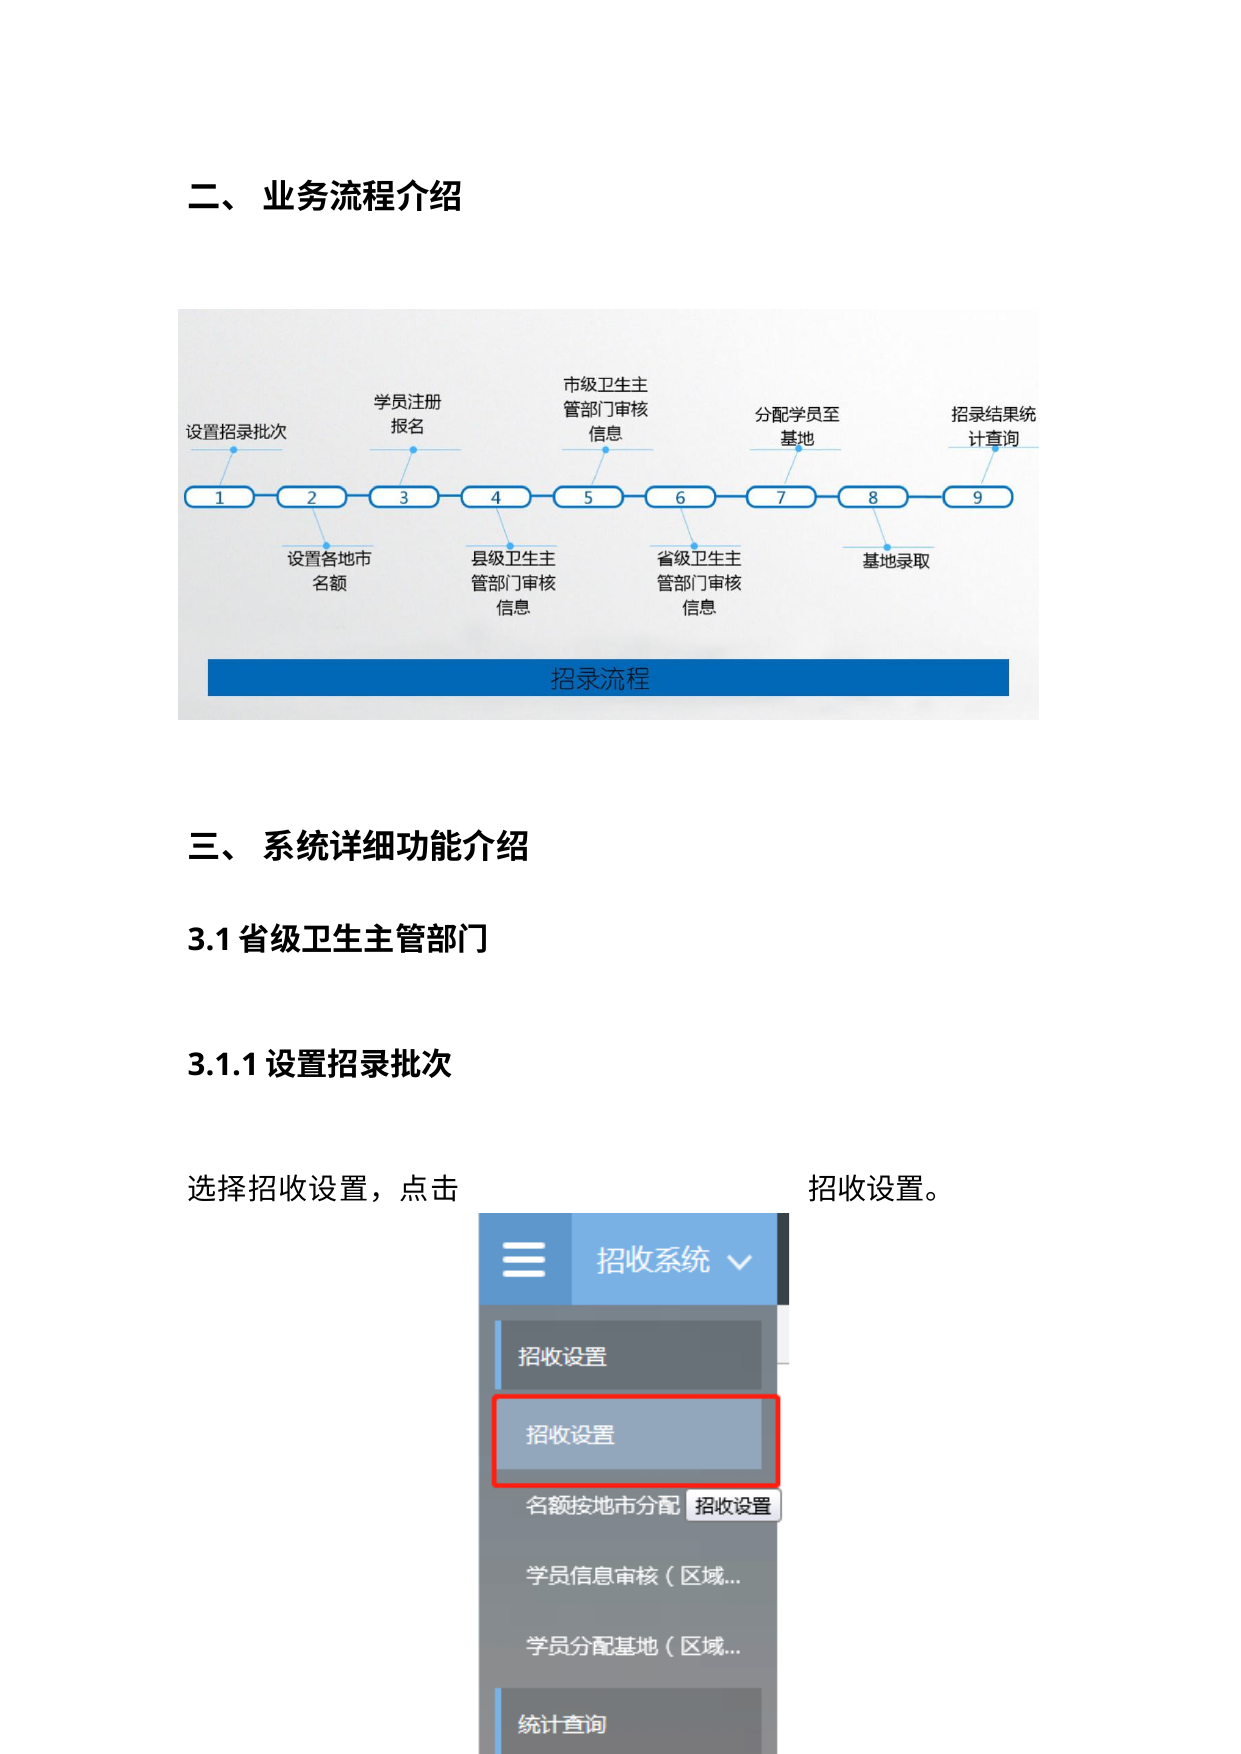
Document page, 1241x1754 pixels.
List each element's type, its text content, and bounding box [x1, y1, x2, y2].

list 系统详细功能介绍 [187, 812, 1053, 877]
subtitle 3.1省级卫生主管部门 [187, 904, 1053, 969]
list 业务流程介绍 [187, 162, 1053, 227]
text 选择招收设置，点击招收设置。 [187, 1154, 1053, 1219]
subtitle 3.1.1设置招录批次 [187, 1029, 1053, 1094]
picture [478, 1213, 790, 1754]
picture [176, 309, 1039, 720]
